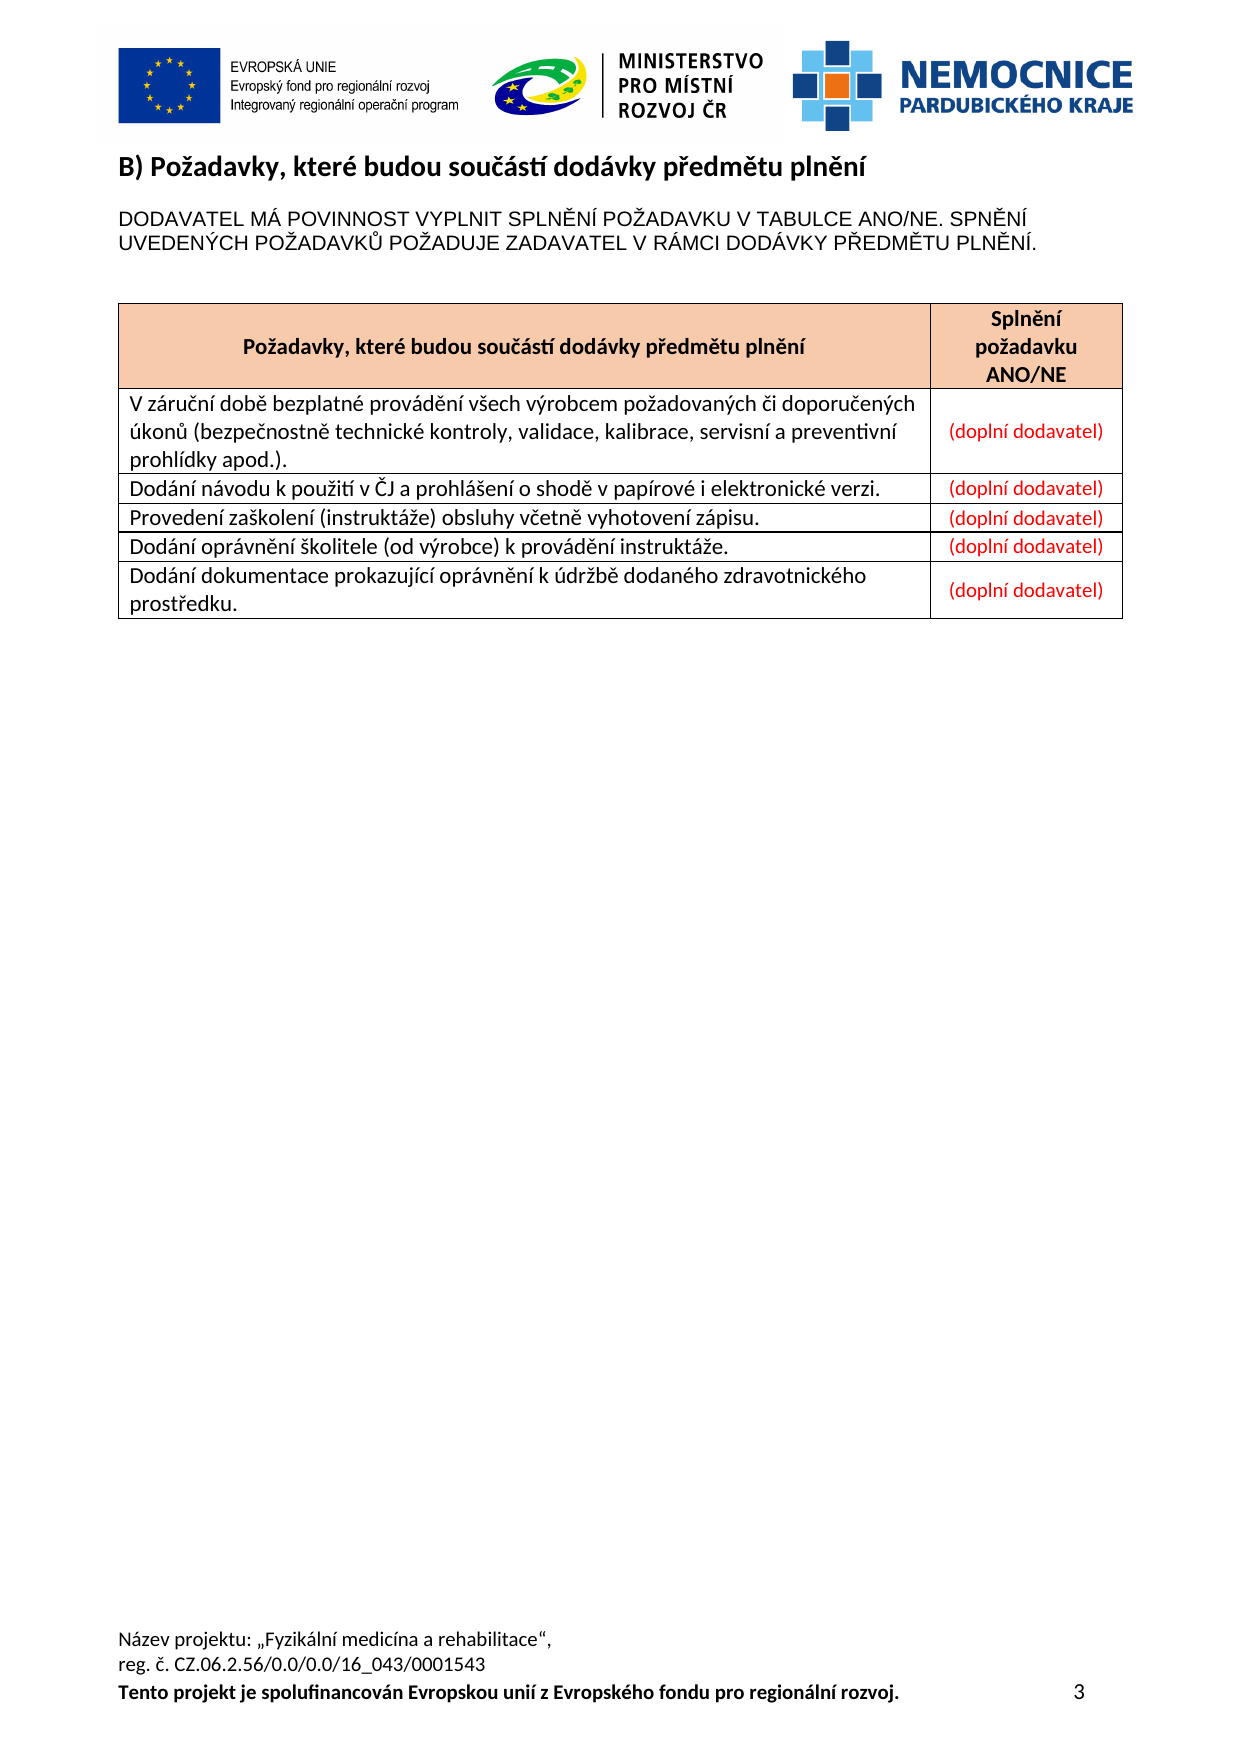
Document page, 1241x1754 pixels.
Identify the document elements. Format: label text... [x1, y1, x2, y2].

table_cell Provedení zaškolení (instruktáže) obsluhy včetně vyhotovení zápisu. [119, 504, 930, 531]
picture [791, 39, 1133, 132]
table_cell Dodání dokumentace prokazující oprávnění k údržbě dodaného zdravotnického prostředku. [119, 562, 930, 618]
subtitle B) Požadavky, které budou součástí dodávky předmětu plnění [118, 148, 1122, 183]
table_cell (doplní dodavatel) [931, 389, 1122, 473]
text DODAVATEL MÁ POVINNOST VYPLNIT SPLNĚNÍ POŽADAVKU V TABULCE ANO/NE. SPNĚNÍ UVEDENÝCH POŽADAVKŮ POŽADUJE ZADAVATEL V RÁMCI DODÁVKY PŘEDMĚTU PLNĚNÍ. [118, 207, 1122, 255]
table_cell (doplní dodavatel) [931, 474, 1122, 502]
table_cell (doplní dodavatel) [931, 533, 1122, 561]
table_cell Dodání oprávnění školitele (od výrobce) k provádění instruktáže. [119, 533, 930, 561]
table_cell (doplní dodavatel) [931, 562, 1122, 618]
table_header Požadavky, které budou součástí dodávky předmětu plnění [119, 304, 930, 388]
table_cell (doplní dodavatel) [931, 504, 1122, 531]
table_header Splnění požadavku ANO/NE [931, 304, 1122, 388]
table_cell Dodání návodu k použití v ČJ a prohlášení o shodě v papírové i elektronické verzi. [119, 474, 930, 502]
table_cell V záruční době bezplatné provádění všech výrobcem požadovaných či doporučených úkonů (bezpečnostně technické kontroly, validace, kalibrace, servisní a preventivní prohlídky apod.). [119, 389, 930, 473]
picture [96, 22, 785, 148]
